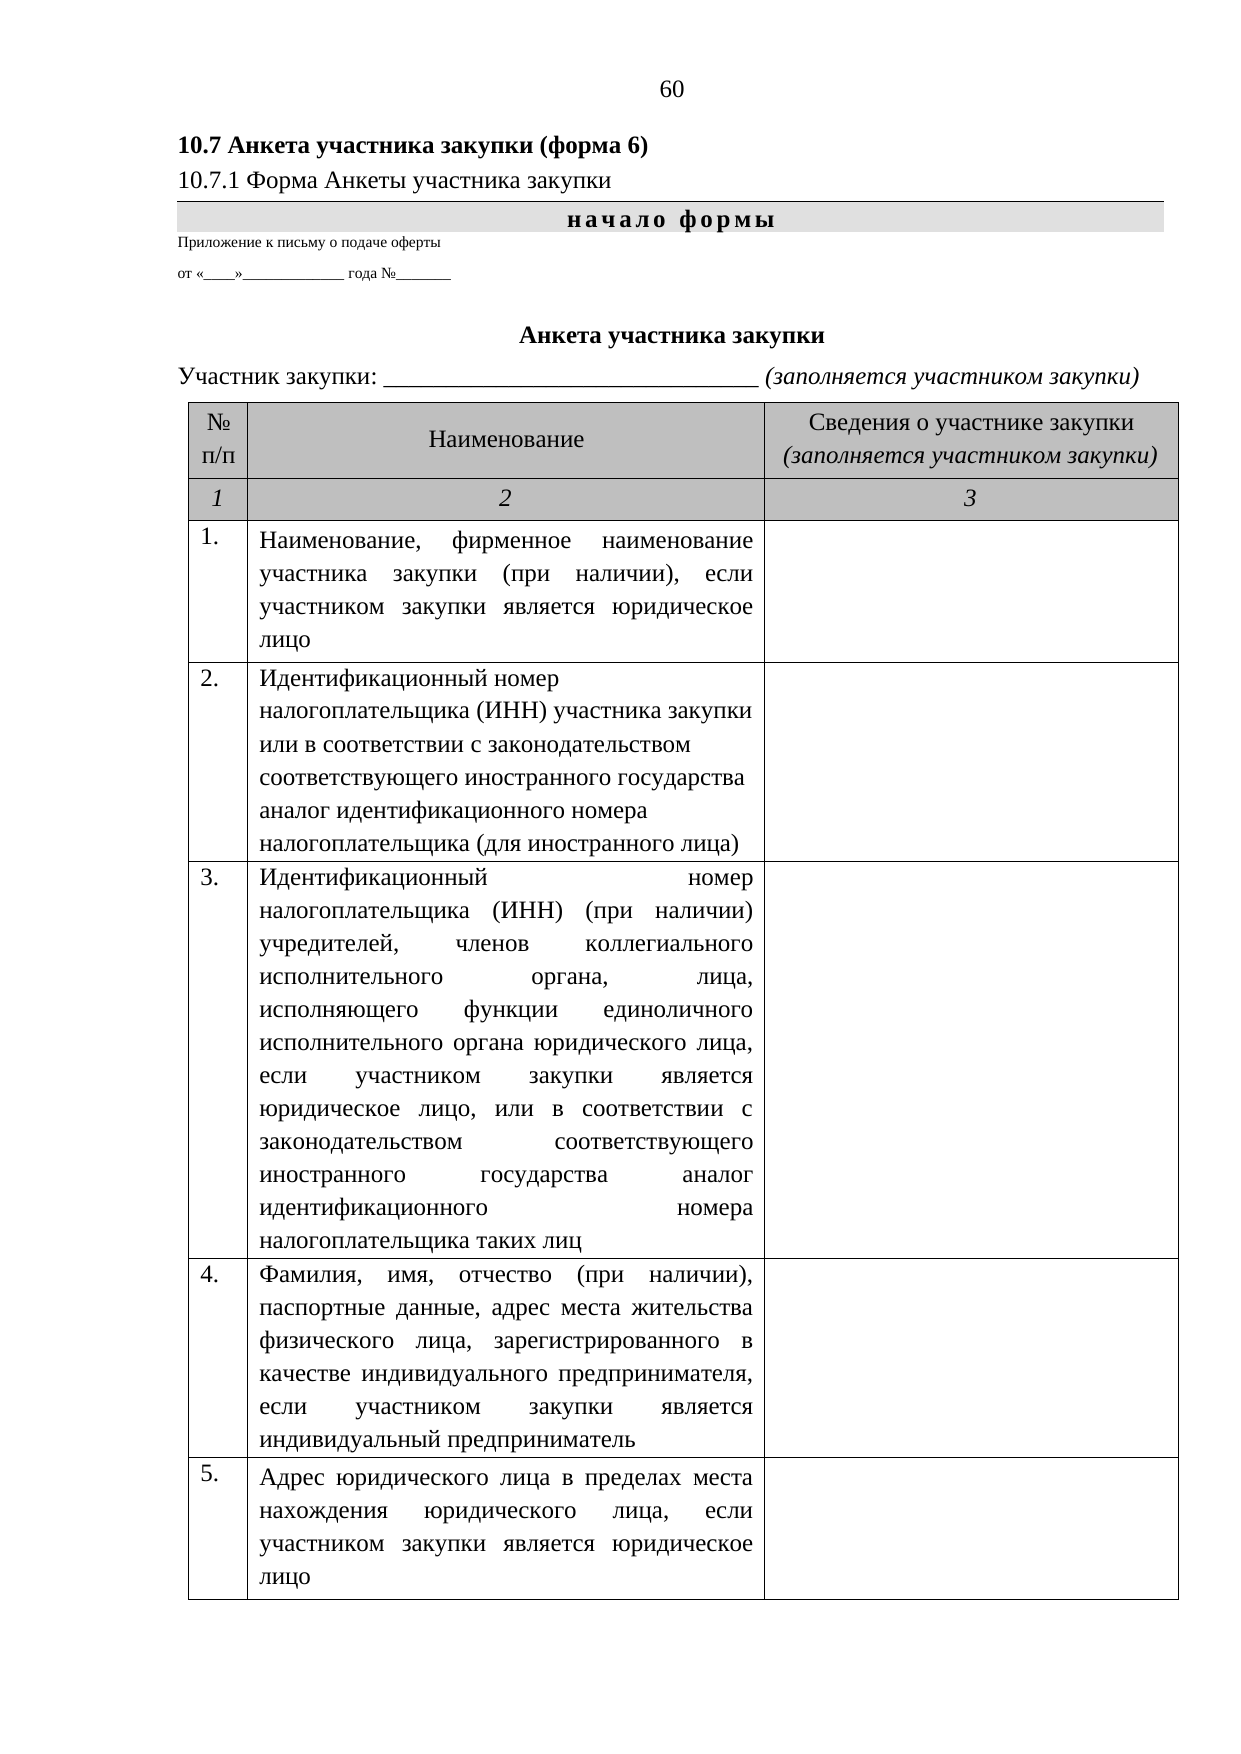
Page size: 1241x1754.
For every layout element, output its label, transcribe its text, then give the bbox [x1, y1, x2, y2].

table_cell Фамилия, имя, отчество (при наличии), паспортные данные, адрес места жительства физического лица, зарегистрированного в качестве индивидуального предпринимателя, если участником закупки является индивидуальный предприниматель [248, 1259, 764, 1457]
table_cell [765, 1259, 1178, 1457]
table_header № п/п [189, 403, 247, 478]
text Участник закупки: ______________________________ (заполняется участником закупки) [177, 361, 1167, 390]
table_cell [765, 521, 1178, 662]
text начало формы [177, 202, 1164, 232]
text 10.7 Анкета участника закупки (форма 6) [177, 131, 1167, 159]
table_cell [189, 1259, 247, 1457]
table_cell Наименование, фирменное наименование участника закупки (при наличии), если участником закупки является юридическое лицо [248, 521, 764, 662]
table_cell Адрес юридического лица в пределах места нахождения юридического лица, если участником закупки является юридическое лицо [248, 1458, 764, 1599]
table_cell 3 [765, 479, 1178, 520]
table_header Сведения о участнике закупки (заполняется участником закупки) [765, 403, 1178, 478]
table_cell 1 [189, 479, 247, 520]
table_cell [189, 862, 247, 1258]
table_cell [189, 1458, 247, 1599]
table_cell Идентификационный номер налогоплательщика (ИНН) участника закупки или в соответствии с законодательством соответствующего иностранного государства аналог идентификационного номера налогоплательщика (для иностранного лица) [248, 663, 764, 861]
table_cell [189, 663, 247, 861]
table_cell [765, 663, 1178, 861]
table_cell 2 [248, 479, 764, 520]
text Приложение к письму о подаче оферты от «____»_____________ года №_______ [177, 232, 1167, 295]
table_cell [765, 862, 1178, 1258]
text Анкета участника закупки [177, 320, 1167, 348]
table_cell Идентификационный номер налогоплательщика (ИНН) (при наличии) учредителей, членов коллегиального исполнительного органа, лица, исполняющего функции единоличного исполнительного органа юридического лица, если участником закупки является юридическое лицо, или в соответствии с законодательством соответствующего иностранного государства аналог идентификационного номера налогоплательщика таких лиц [248, 862, 764, 1258]
table_cell [765, 1458, 1178, 1599]
table_header Наименование [248, 403, 764, 478]
text 10.7.1 Форма Анкеты участника закупки [177, 166, 1167, 194]
table_cell [189, 521, 247, 662]
